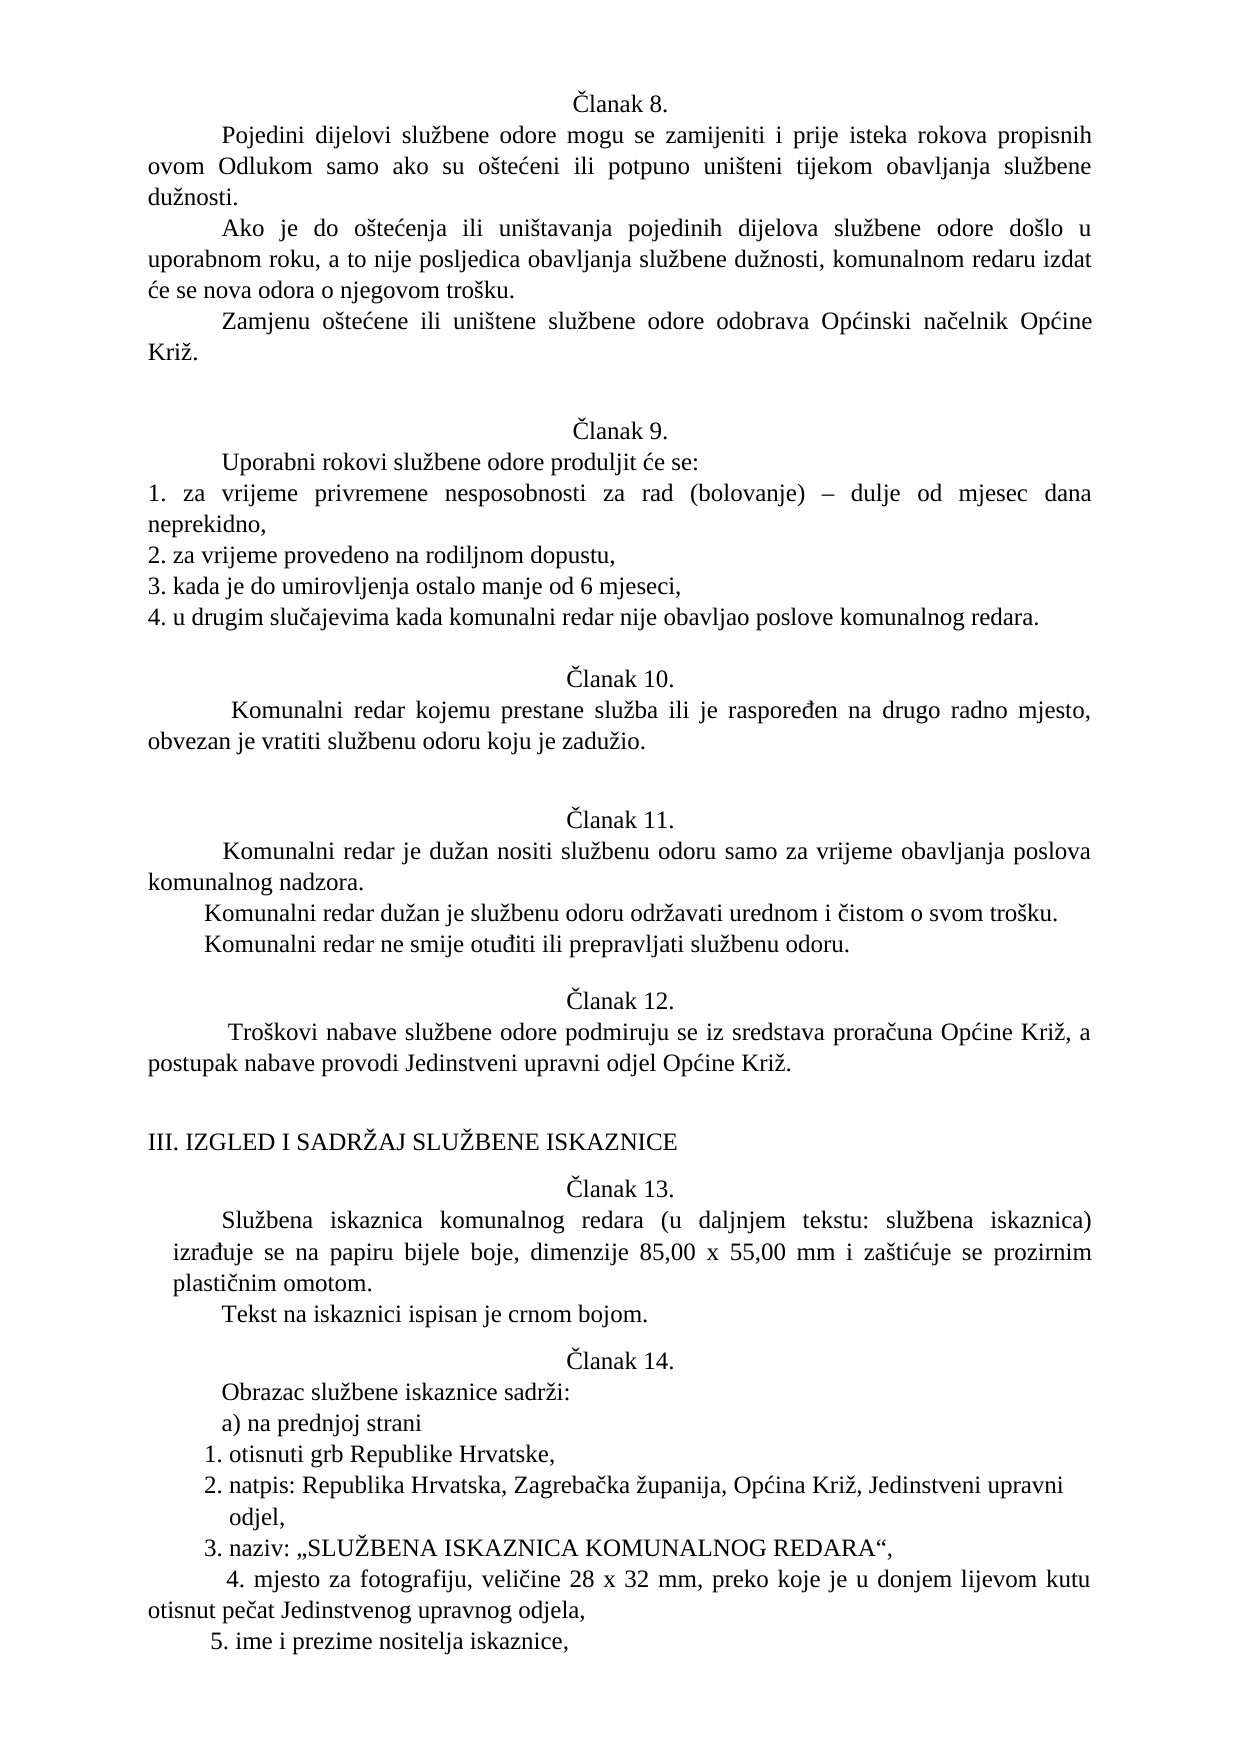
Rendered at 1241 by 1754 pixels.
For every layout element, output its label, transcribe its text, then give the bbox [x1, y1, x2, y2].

text Pojedini dijelovi službene odore mogu se zamijeniti i prije isteka rokova propisnih ovom Odlukom samo ako su oštećeni ili potpuno uništeni tijekom obavljanja službene dužnosti. [148, 120, 1093, 211]
text Službena iskaznica komunalnog redara (u daljnjem tekstu: službena iskaznica) izrađuje se na papiru bijele boje, dimenzije 85,00 x 55,00 mm i zaštićuje se prozirnim plastičnim omotom. [173, 1206, 1093, 1296]
text 2. natpis: Republika Hrvatska, Zagrebačka županija, Općina Križ, Jedinstveni upravni [148, 1471, 1093, 1499]
text Članak 12. [148, 986, 1093, 1015]
text Komunalni redar ne smije otuđiti ili prepravljati službenu odoru. [148, 929, 1093, 958]
text Komunalni redar kojemu prestane služba ili je raspoređen na drugo radno mjesto, obvezan je vratiti službenu odoru koju je zadužio. [148, 695, 1093, 755]
text odjel, [148, 1502, 1093, 1530]
text Ako je do oštećenja ili uništavanja pojedinih dijelova službene odore došlo u uporabnom roku, a to nije posljedica obavljanja službene dužnosti, komunalnom redaru izdat će se nova odora o njegovom trošku. [148, 213, 1093, 304]
text Zamjenu oštećene ili uništene službene odore odobrava Općinski načelnik Općine Križ. [148, 306, 1093, 366]
text Članak 14. [148, 1346, 1093, 1375]
text Komunalni redar je dužan nositi službenu odoru samo za vrijeme obavljanja poslova komunalnog nadzora. [148, 836, 1093, 896]
text 2. za vrijeme provedeno na rodiljnom dopustu, [148, 540, 1093, 569]
text 1. otisnuti grb Republike Hrvatske, [148, 1439, 1093, 1468]
text Članak 11. [148, 805, 1093, 834]
text Članak 13. [148, 1174, 1093, 1203]
text Uporabni rokovi službene odore produljit će se: [148, 447, 1093, 476]
text 3. kada je do umirovljenja ostalo manje od 6 mjeseci, [148, 571, 1093, 600]
text a) na prednjoj strani [148, 1408, 1093, 1437]
text Troškovi nabave službene odore podmiruju se iz sredstava proračuna Općine Križ, a postupak nabave provodi Jedinstveni upravni odjel Općine Križ. [148, 1017, 1093, 1077]
text 1. za vrijeme privremene nesposobnosti za rad (bolovanje) – dulje od mjesec dana neprekidno, [148, 478, 1093, 538]
text 5. ime i prezime nositelja iskaznice, [148, 1626, 1093, 1654]
text 4. u drugim slučajevima kada komunalni redar nije obavljao poslove komunalnog redara. [148, 602, 1093, 631]
text III. IZGLED I SADRŽAJ SLUŽBENE ISKAZNICE [148, 1127, 1093, 1156]
text 4. mjesto za fotografiju, veličine 28 x 32 mm, preko koje je u donjem lijevom kutu otisnut pečat Jedinstvenog upravnog odjela, [148, 1564, 1093, 1623]
text 3. naziv: „SLUŽBENA ISKAZNICA KOMUNALNOG REDARA“, [148, 1533, 1093, 1561]
text Komunalni redar dužan je službenu odoru održavati urednom i čistom o svom trošku. [148, 898, 1093, 927]
text Članak 9. [148, 416, 1093, 444]
text Članak 10. [148, 664, 1093, 693]
text Obrazac službene iskaznice sadrži: [148, 1377, 1093, 1406]
text Tekst na iskaznici ispisan je crnom bojom. [148, 1299, 1093, 1327]
text Članak 8. [148, 89, 1093, 117]
